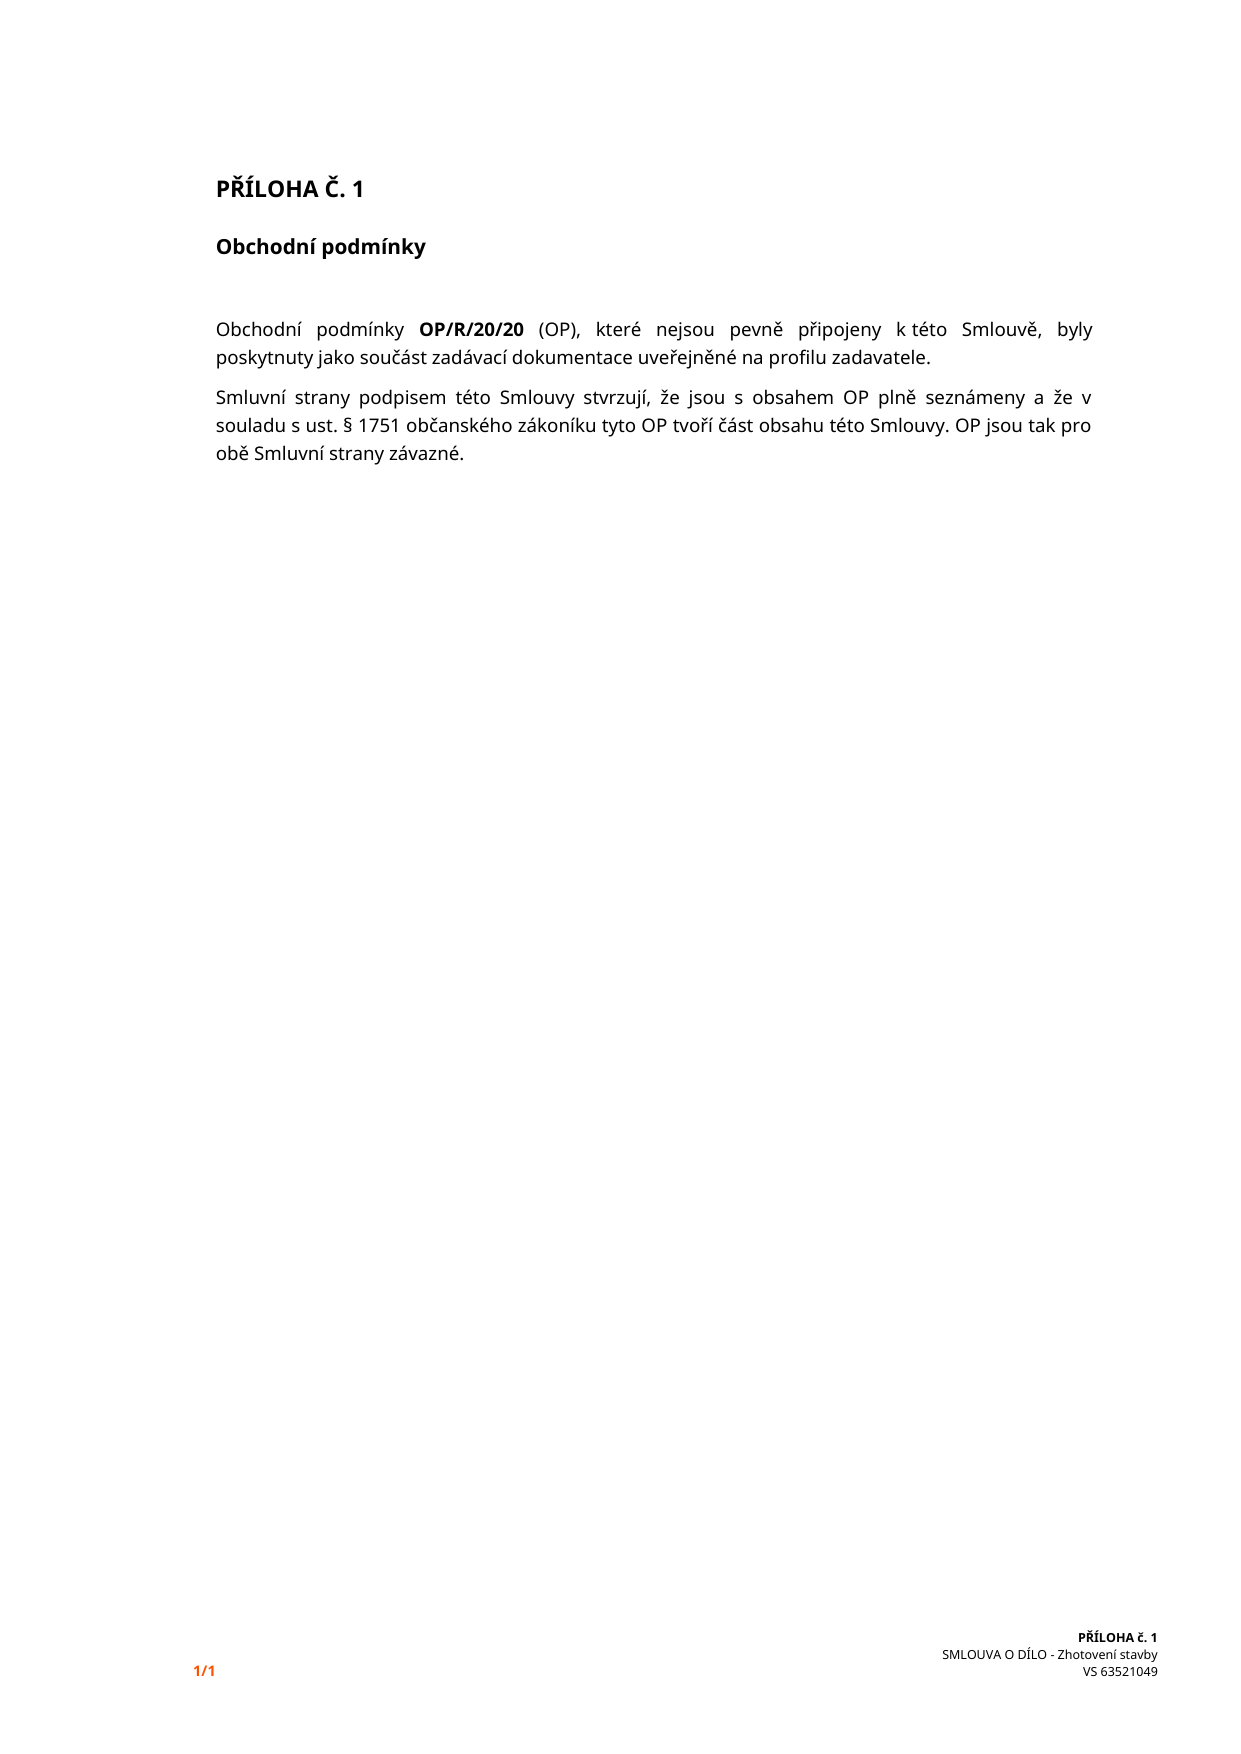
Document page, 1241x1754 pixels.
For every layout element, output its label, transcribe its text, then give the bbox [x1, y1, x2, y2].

text Smluvní strany podpisem této Smlouvy stvrzují, že jsou s obsahem OP plně seznámeny a že v souladu s ust. § 1751 občanského zákoníku tyto OP tvoří část obsahu této Smlouvy. OP jsou tak pro obě Smluvní strany závazné. [216, 385, 1093, 466]
text Obchodní podmínky OP/R/20/20 (OP), které nejsou pevně připojeny k této Smlouvě, byly poskytnuty jako součást zadávací dokumentace uveřejněné na profilu zadavatele. [216, 316, 1093, 370]
text Obchodní podmínky [216, 232, 1093, 260]
text Příloha č. 1 [216, 172, 1093, 204]
